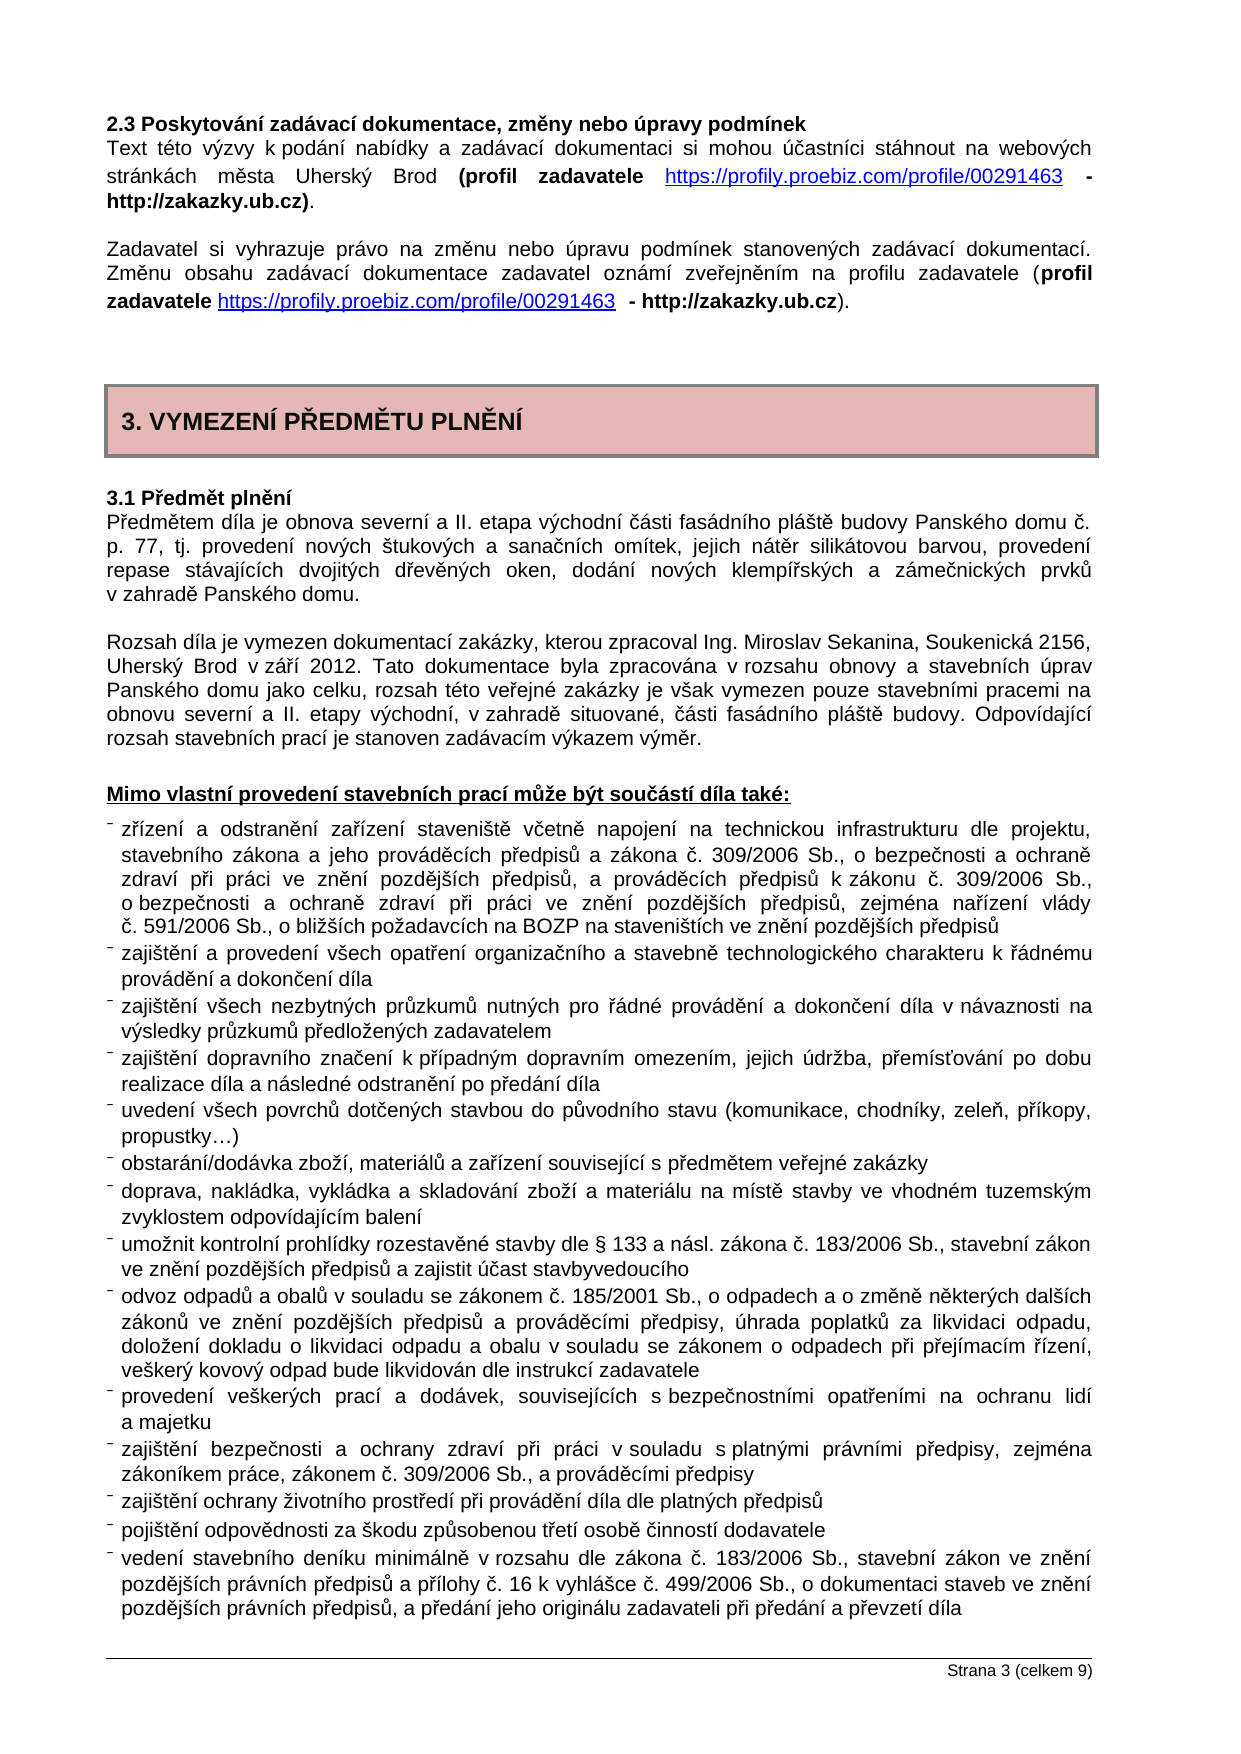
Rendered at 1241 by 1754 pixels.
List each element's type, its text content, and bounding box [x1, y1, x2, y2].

list zajištění a provedení všech opatření organizačního a stavebně technologického charakteru k řádnému provádění a dokončení díla [106, 938, 1092, 991]
list zajištění bezpečnosti a ochrany zdraví při práci v souladu s platnými právními předpisy, zejména zákoníkem práce, zákonem č. 309/2006 Sb., a prováděcími předpisy [106, 1434, 1092, 1486]
list zřízení a odstranění zařízení staveniště včetně napojení na technickou infrastrukturu dle projektu, stavebního zákona a jeho prováděcích předpisů a zákona č. 309/2006 Sb., o bezpečnosti a ochraně zdraví při práci ve znění pozdějších předpisů, a prováděcích předpisů k zákonu č. 309/2006 Sb., o bezpečnosti a ochraně zdraví při práci ve znění pozdějších předpisů, zejména nařízení vlády č. 591/2006 Sb., o bližších požadavcích na BOZP na staveništích ve znění pozdějších předpisů [106, 814, 1092, 938]
list vedení stavebního deníku minimálně v rozsahu dle zákona č. 183/2006 Sb., stavební zákon ve znění pozdějších právních předpisů a přílohy č. 16 k vyhlášce č. 499/2006 Sb., o dokumentaci staveb ve znění pozdějších právních předpisů, a předání jeho originálu zadavateli při předání a převzetí díla [106, 1543, 1092, 1619]
list umožnit kontrolní prohlídky rozestavěné stavby dle § 133 a násl. zákona č. 183/2006 Sb., stavební zákon ve znění pozdějších předpisů a zajistit účast stavbyvedoucího [106, 1229, 1092, 1281]
text 2.3 Poskytování zadávací dokumentace, změny nebo úpravy podmínek [106, 112, 1092, 136]
text Text této výzvy k podání nabídky a zadávací dokumentaci si mohou účastníci stáhnout na webových stránkách města Uherský Brod (profil zadavatele https://profily.proebiz.com/profile/00291463 - http://zakazky.ub.cz). [106, 136, 1092, 213]
list provedení veškerých prací a dodávek, souvisejících s bezpečnostními opatřeními na ochranu lidí a majetku [106, 1381, 1092, 1434]
list pojištění odpovědnosti za škodu způsobenou třetí osobě činností dodavatele [106, 1515, 1092, 1543]
list zajištění ochrany životního prostředí při provádění díla dle platných předpisů [106, 1486, 1092, 1515]
list zajištění všech nezbytných průzkumů nutných pro řádné provádění a dokončení díla v návaznosti na výsledky průzkumů předložených zadavatelem [106, 991, 1092, 1043]
text Rozsah díla je vymezen dokumentací zakázky, kterou zpracoval Ing. Miroslav Sekanina, Soukenická 2156, Uherský Brod v září 2012. Tato dokumentace byla zpracována v rozsahu obnovy a stavebních úprav Panského domu jako celku, rozsah této veřejné zakázky je však vymezen pouze stavebními pracemi na obnovu severní a II. etapy východní, v zahradě situované, části fasádního pláště budovy. Odpovídající rozsah stavebních prací je stanoven zadávacím výkazem výměr. [106, 630, 1092, 749]
list zajištění dopravního značení k případným dopravním omezením, jejich údržba, přemísťování po dobu realizace díla a následné odstranění po předání díla [106, 1043, 1092, 1096]
text Předmětem díla je obnova severní a II. etapa východní části fasádního pláště budovy Panského domu č. p. 77, tj. provedení nových štukových a sanačních omítek, jejich nátěr silikátovou barvou, provedení repase stávajících dvojitých dřevěných oken, dodání nových klempířských a zámečnických prvků v zahradě Panského domu. [106, 510, 1092, 606]
text 3.1 Předmět plnění [106, 486, 1092, 510]
list obstarání/dodávka zboží, materiálů a zařízení související s předmětem veřejné zakázky [106, 1148, 1092, 1176]
text Mimo vlastní provedení stavebních prací může být součástí díla také: [106, 782, 1092, 806]
list doprava, nakládka, vykládka a skladování zboží a materiálu na místě stavby ve vhodném tuzemským zvyklostem odpovídajícím balení [106, 1176, 1092, 1229]
list uvedení všech povrchů dotčených stavbou do původního stavu (komunikace, chodníky, zeleň, příkopy, propustky…) [106, 1096, 1092, 1148]
list odvoz odpadů a obalů v souladu se zákonem č. 185/2001 Sb., o odpadech a o změně některých dalších zákonů ve znění pozdějších předpisů a prováděcími předpisy, úhrada poplatků za likvidaci odpadu, doložení dokladu o likvidaci odpadu a obalu v souladu se zákonem o odpadech při přejímacím řízení, veškerý kovový odpad bude likvidován dle instrukcí zadavatele [106, 1281, 1092, 1381]
text Zadavatel si vyhrazuje právo na změnu nebo úpravu podmínek stanovených zadávací dokumentací. Změnu obsahu zadávací dokumentace zadavatel oznámí zveřejněním na profilu zadavatele (profil zadavatele https://profily.proebiz.com/profile/00291463 - http://zakazky.ub.cz). [106, 237, 1092, 313]
